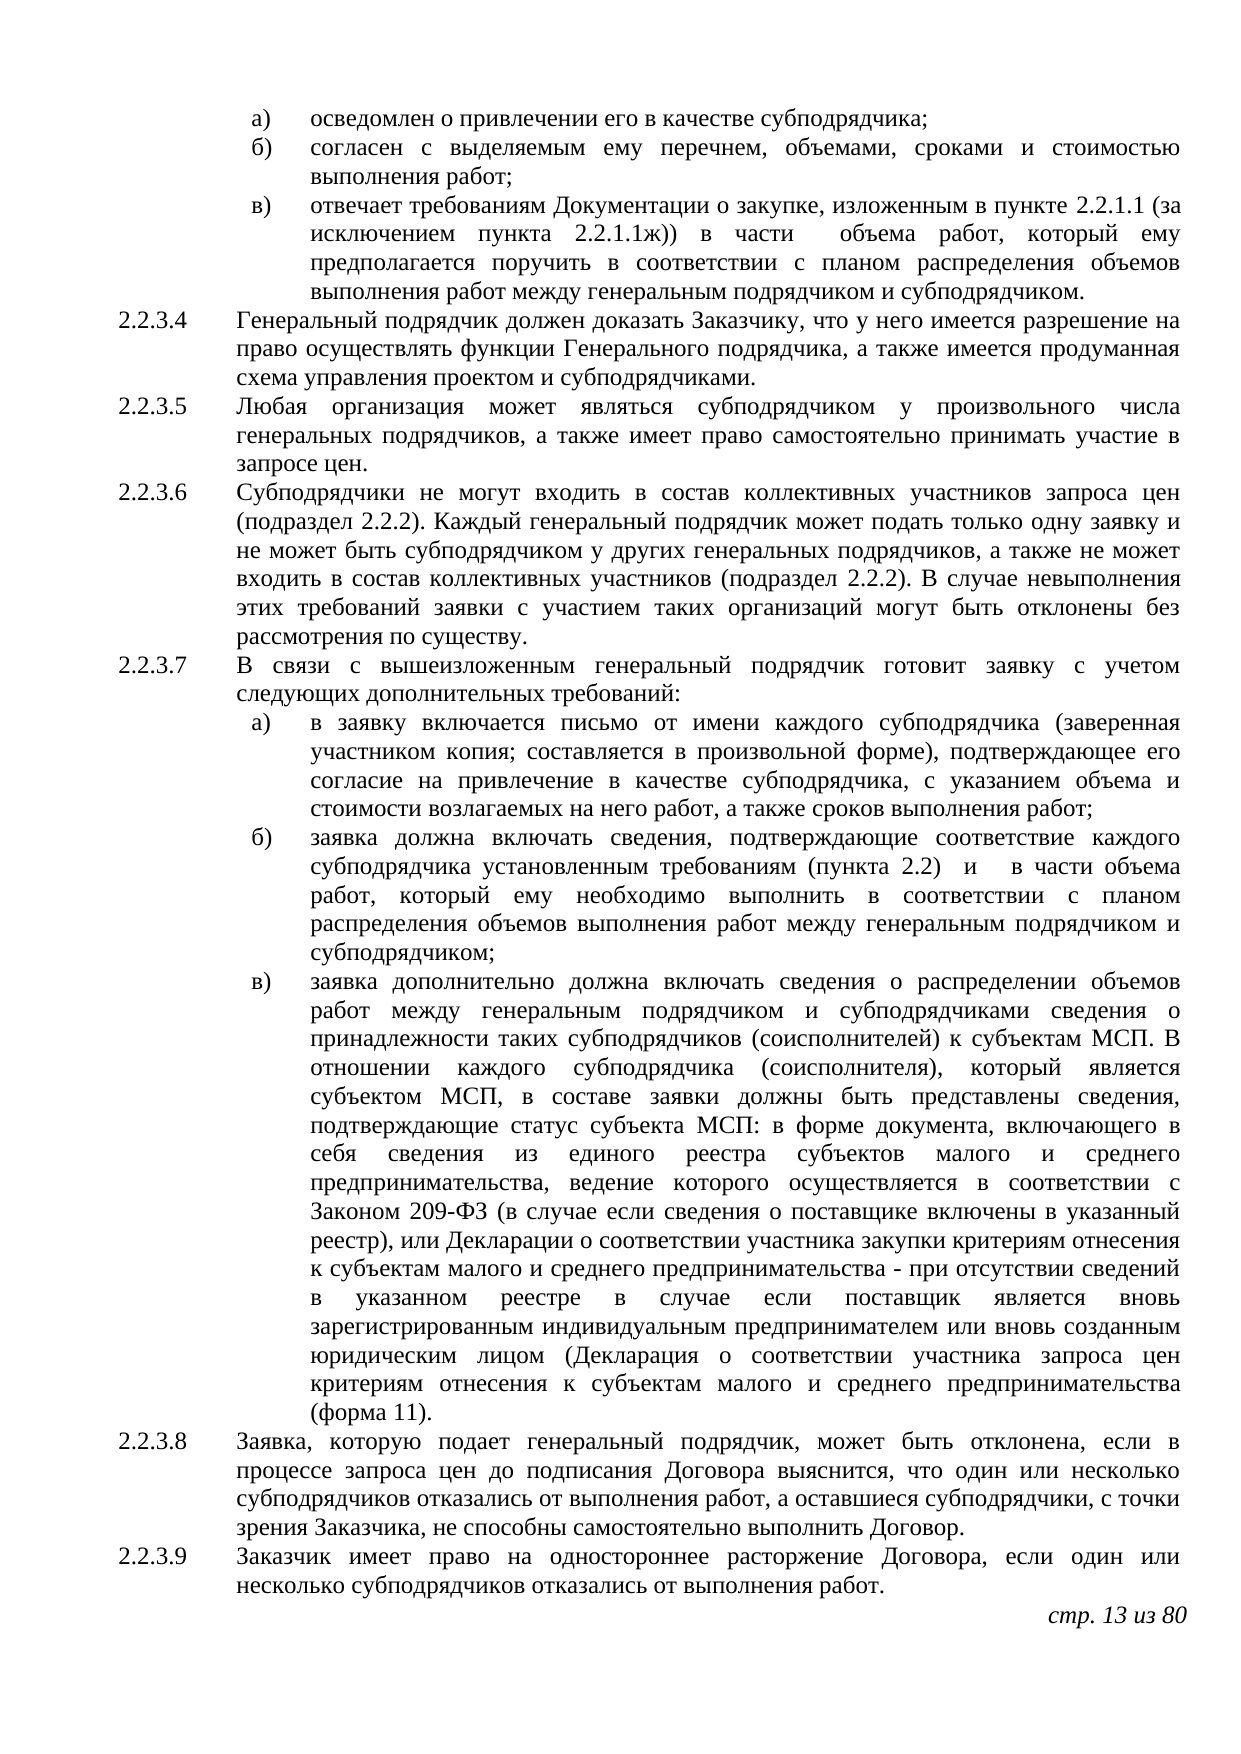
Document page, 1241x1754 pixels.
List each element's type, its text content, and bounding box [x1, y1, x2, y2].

list заявка дополнительно должна включать сведения о распределении объемов работ между генеральным подрядчиком и субподрядчиками сведения о принадлежности таких субподрядчиков (соисполнителей) к субъектам МСП. В отношении каждого субподрядчика (соисполнителя), который является субъектом МСП, в составе заявки должны быть представлены сведения, подтверждающие статус субъекта МСП: в форме документа, включающего в себя сведения из единого реестра субъектов малого и среднего предпринимательства, ведение которого осуществляется в соответствии с Законом 209-ФЗ (в случае если сведения о поставщике включены в указанный реестр), или Декларации о соответствии участника закупки критериям отнесения к субъектам малого и среднего предпринимательства - при отсутствии сведений в указанном реестре в случае если поставщик является вновь зарегистрированным индивидуальным предпринимателем или вновь созданным юридическим лицом (Декларация о соответствии участника запроса цен критериям отнесения к субъектам малого и среднего предпринимательства (форма 11). [251, 966, 1181, 1426]
list В связи с вышеизложенным генеральный подрядчик готовит заявку с учетом следующих дополнительных требований: [118, 650, 1181, 707]
list Любая организация может являться субподрядчиком у произвольного числа генеральных подрядчиков, а также имеет право самостоятельно принимать участие в запросе цен. [118, 391, 1181, 477]
list Субподрядчики не могут входить в состав коллективных участников запроса цен (подраздел 2.2.2). Каждый генеральный подрядчик может подать только одну заявку и не может быть субподрядчиком у других генеральных подрядчиков, а также не может входить в состав коллективных участников (подраздел 2.2.2). В случае невыполнения этих требований заявки с участием таких организаций могут быть отклонены без рассмотрения по существу. [118, 477, 1181, 650]
list осведомлен о привлечении его в качестве субподрядчика; [251, 103, 1181, 132]
list согласен с выделяемым ему перечнем, объемами, сроками и стоимостью выполнения работ; [251, 132, 1181, 190]
list Заявка, которую подает генеральный подрядчик, может быть отклонена, если в процессе запроса цен до подписания Договора выяснится, что один или несколько субподрядчиков отказались от выполнения работ, а оставшиеся субподрядчики, с точки зрения Заказчика, не способны самостоятельно выполнить Договор. [118, 1426, 1181, 1541]
list в заявку включается письмо от имени каждого субподрядчика (заверенная участником копия; составляется в произвольной форме), подтверждающее его согласие на привлечение в качестве субподрядчика, с указанием объема и стоимости возлагаемых на него работ, а также сроков выполнения работ; [251, 707, 1181, 822]
list Заказчик имеет право на одностороннее расторжение Договора, если один или несколько субподрядчиков отказались от выполнения работ. [118, 1541, 1181, 1598]
list отвечает требованиям Документации о закупке, изложенным в пункте 2.2.1.1 (за исключением пункта 2.2.1.1ж)) в части объема работ, который ему предполагается поручить в соответствии с планом распределения объемов выполнения работ между генеральным подрядчиком и субподрядчиком. [251, 190, 1181, 305]
list Генеральный подрядчик должен доказать Заказчику, что у него имеется разрешение на право осуществлять функции Генерального подрядчика, а также имеется продуманная схема управления проектом и субподрядчиками. [118, 305, 1181, 391]
list заявка должна включать сведения, подтверждающие соответствие каждого субподрядчика установленным требованиям (пункта 2.2) и в части объема работ, который ему необходимо выполнить в соответствии с планом распределения объемов выполнения работ между генеральным подрядчиком и субподрядчиком; [251, 822, 1181, 966]
